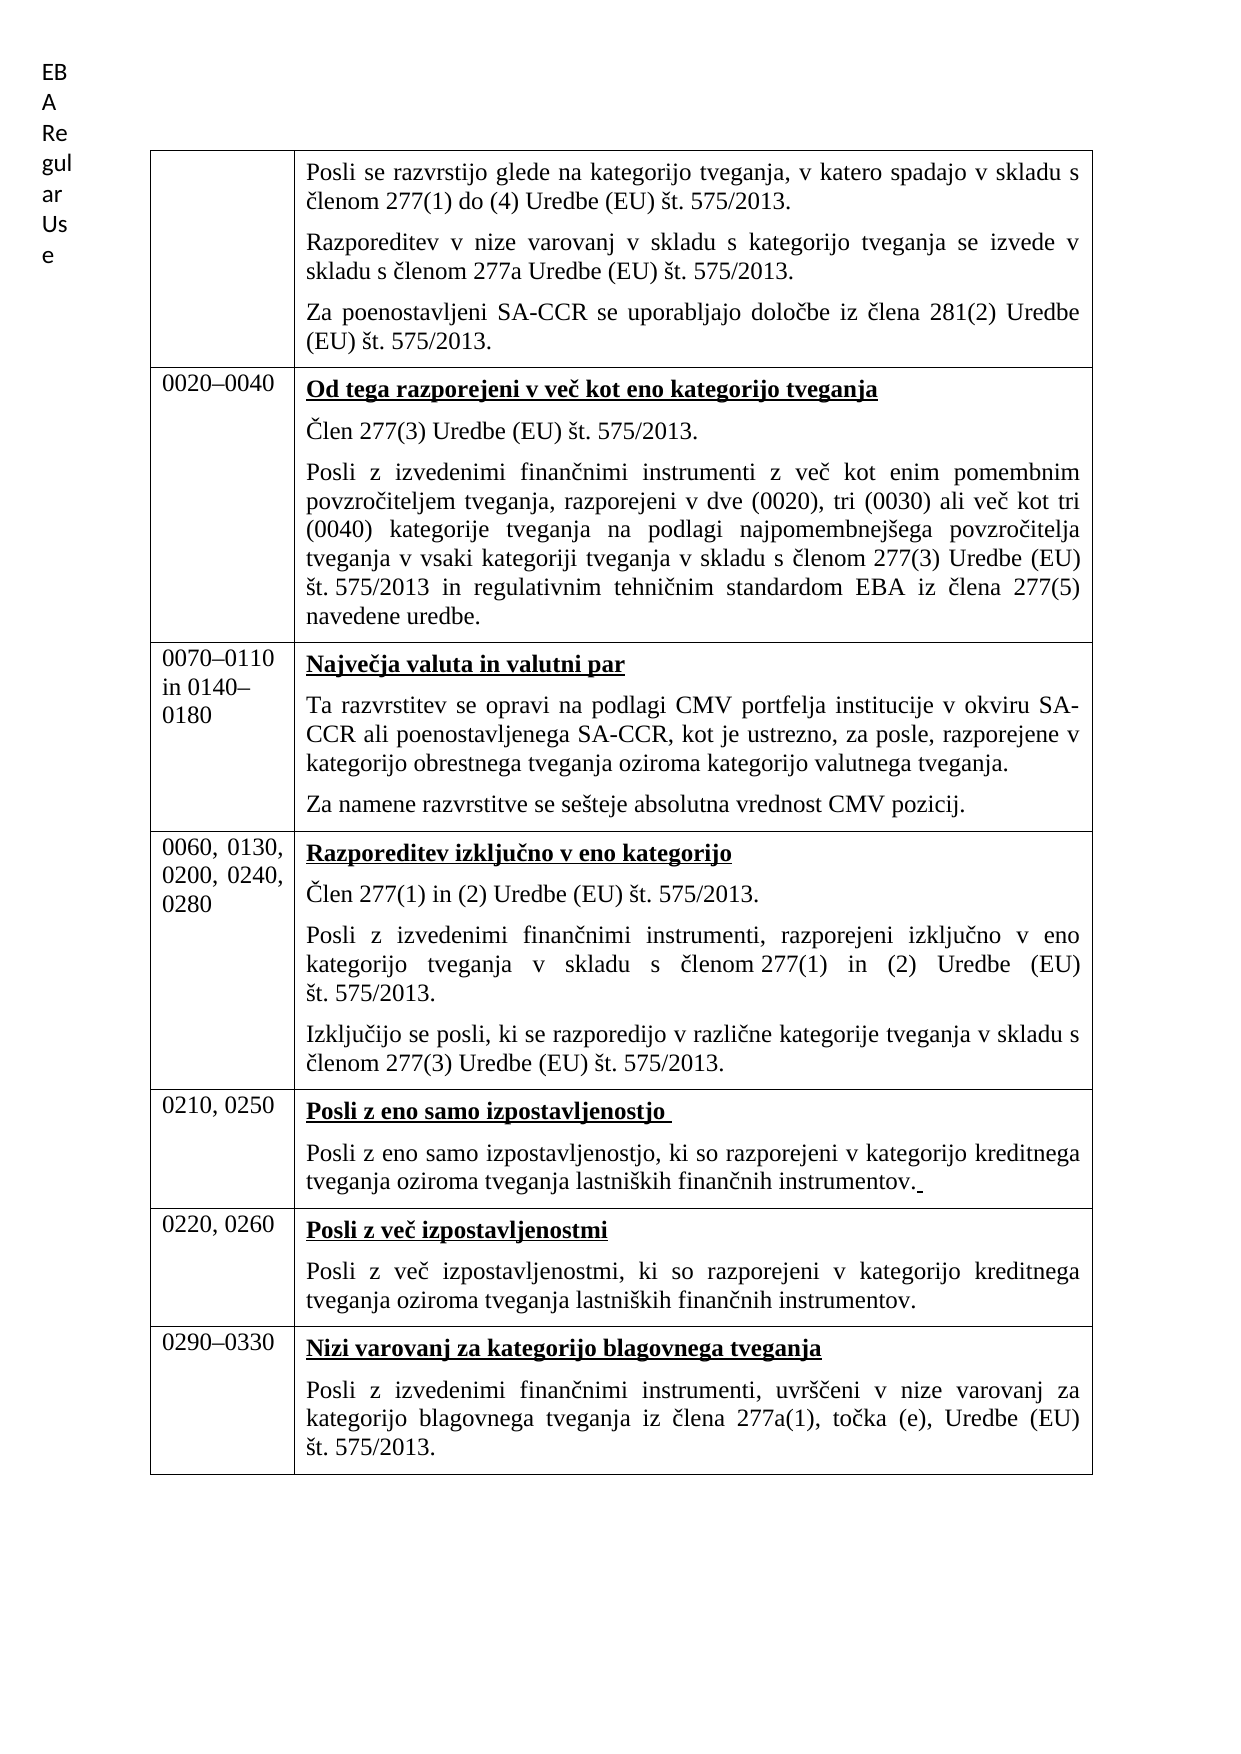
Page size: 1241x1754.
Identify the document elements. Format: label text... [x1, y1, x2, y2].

table_cell 0220, 0260 [151, 1209, 294, 1326]
table_cell 0290–0330 [151, 1327, 294, 1473]
table_cell Od tega razporejeni v več kot eno kategorijo tveganja Člen 277(3) Uredbe (EU) št. 575/2013. Posli z izvedenimi finančnimi instrumenti z več kot enim pomembnim povzročiteljem tveganja, razporejeni v dve (0020), tri (0030) ali več kot tri (0040) kategorije tveganja na podlagi najpomembnejšega povzročitelja tveganja v vsaki kategoriji tveganja v skladu s členom 277(3) Uredbe (EU) št. 575/2013 in regulativnim tehničnim standardom EBA iz člena 277(5) navedene uredbe. [295, 368, 1092, 642]
table_cell 0070–0110 in 0140–0180 [151, 643, 294, 831]
table_cell 0060, 0130, 0200, 0240, 0280 [151, 832, 294, 1089]
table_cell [295, 151, 1092, 367]
table_cell Posli z eno samo izpostavljenostjo Posli z eno samo izpostavljenostjo, ki so razporejeni v kategorijo kreditnega tveganja oziroma tveganja lastniških finančnih instrumentov. [295, 1090, 1092, 1208]
table_cell Razporeditev izključno v eno kategorijo Člen 277(1) in (2) Uredbe (EU) št. 575/2013. Posli z izvedenimi finančnimi instrumenti, razporejeni izključno v eno kategorijo tveganja v skladu s členom 277(1) in (2) Uredbe (EU) št. 575/2013. Izključijo se posli, ki se razporedijo v različne kategorije tveganja v skladu s členom 277(3) Uredbe (EU) št. 575/2013. [295, 832, 1092, 1089]
table_cell Največja valuta in valutni par Ta razvrstitev se opravi na podlagi CMV portfelja institucije v okviru SA-CCR ali poenostavljenega SA-CCR, kot je ustrezno, za posle, razporejene v kategorijo obrestnega tveganja oziroma kategorijo valutnega tveganja. Za namene razvrstitve se sešteje absolutna vrednost CMV pozicij. [295, 643, 1092, 831]
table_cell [151, 151, 294, 367]
table_cell 0210, 0250 [151, 1090, 294, 1208]
table_cell Posli z več izpostavljenostmi Posli z več izpostavljenostmi, ki so razporejeni v kategorijo kreditnega tveganja oziroma tveganja lastniških finančnih instrumentov. [295, 1209, 1092, 1326]
table_cell 0020–0040 [151, 368, 294, 642]
table_cell Nizi varovanj za kategorijo blagovnega tveganja Posli z izvedenimi finančnimi instrumenti, uvrščeni v nize varovanj za kategorijo blagovnega tveganja iz člena 277a(1), točka (e), Uredbe (EU) št. 575/2013. [295, 1327, 1092, 1473]
